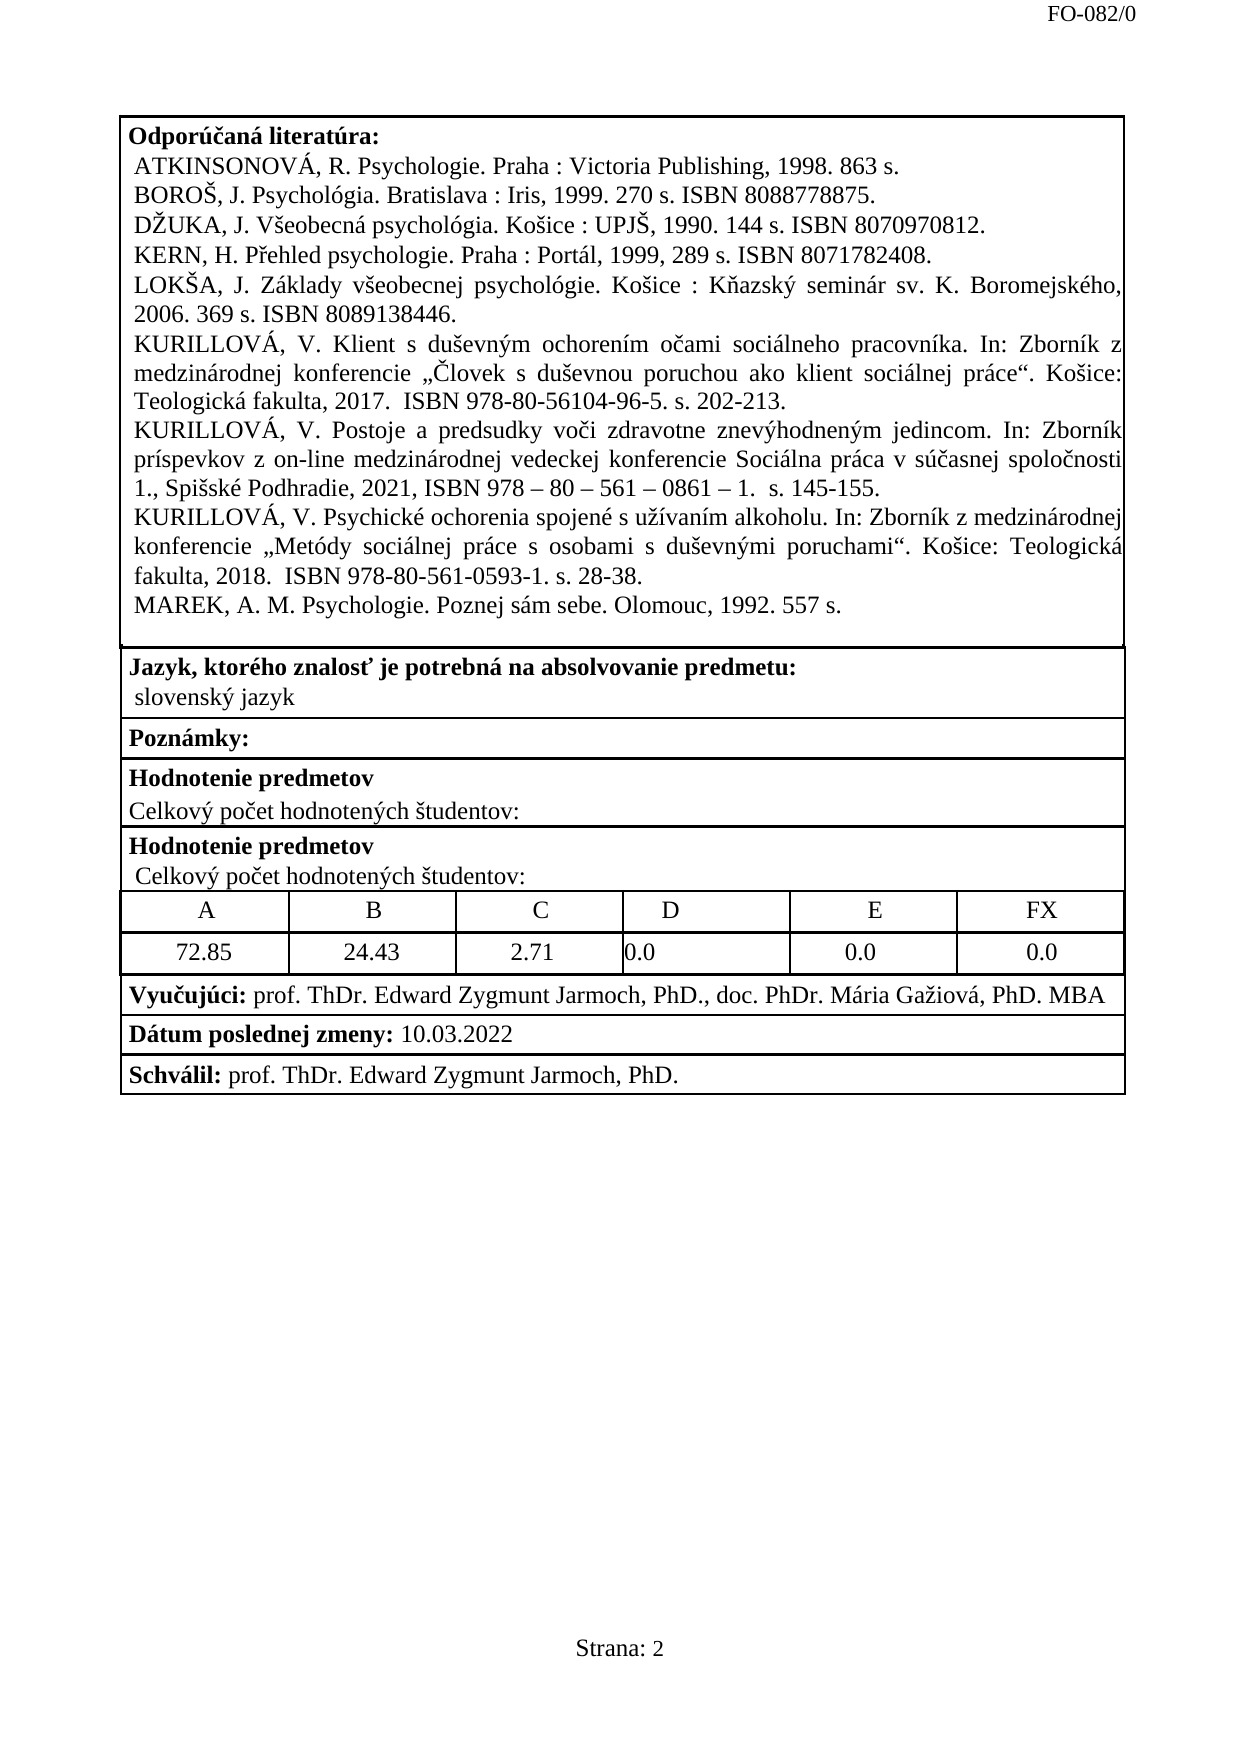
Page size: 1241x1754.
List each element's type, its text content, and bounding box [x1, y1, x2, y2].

table_cell 0.0 [791, 934, 956, 973]
table_cell B [290, 892, 455, 931]
table_cell E [791, 892, 956, 931]
table_cell A [122, 892, 288, 931]
table_cell 2.71 [457, 934, 622, 973]
table_cell 0.0 [624, 934, 789, 973]
table_cell Hodnotenie predmetov Celkový počet hodnotených študentov: [122, 760, 1124, 824]
table_cell Vyučujúci: prof. ThDr. Edward Zygmunt Jarmoch, PhD., doc. PhDr. Mária Gažiová, PhD. MBA [122, 976, 1124, 1013]
table_cell Schválil: prof. ThDr. Edward Zygmunt Jarmoch, PhD. [122, 1056, 1124, 1093]
table_cell 72.85 [122, 934, 288, 973]
table_cell C [457, 892, 622, 931]
table_cell 0.0 [958, 934, 1123, 973]
table_cell FX [958, 892, 1123, 931]
table_cell D [624, 892, 789, 931]
table_cell Dátum poslednej zmeny: 10.03.2022 [122, 1016, 1124, 1053]
table_cell 24.43 [290, 934, 455, 973]
table_cell Hodnotenie predmetov Celkový počet hodnotených študentov: [122, 828, 1124, 890]
table_cell Poznámky: [122, 719, 1124, 757]
table_cell Odporúčaná literatúra: ATKINSONOVÁ, R. Psychologie. Praha : Victoria Publishing, 1998. 863 s. BOROŠ, J. Psychológia. Bratislava : Iris, 1999. 270 s. ISBN 8088778875. DŽUKA, J. Všeobecná psychológia. Košice : UPJŠ, 1990. 144 s. ISBN 8070970812. KERN, H. Přehled psychologie. Praha : Portál, 1999, 289 s. ISBN 8071782408. LOKŠA, J. Základy všeobecnej psychológie. Košice : Kňazský seminár sv. K. Boromejského, 2006. 369 s. ISBN 8089138446. KURILLOVÁ, V. Klient s duševným ochorením očami sociálneho pracovníka. In: Zborník z medzinárodnej konferencie „Človek s duševnou poruchou ako klient sociálnej práce“. Košice: Teologická fakulta, 2017. ISBN 978-80-56104-96-5. s. 202-213. KURILLOVÁ, V. Postoje a predsudky voči zdravotne znevýhodneným jedincom. In: Zborník príspevkov z on-line medzinárodnej vedeckej konferencie Sociálna práca v súčasnej spoločnosti 1., Spišské Podhradie, 2021, ISBN 978 – 80 – 561 – 0861 – 1. s. 145-155. KURILLOVÁ, V. Psychické ochorenia spojené s užívaním alkoholu. In: Zborník z medzinárodnej konferencie „Metódy sociálnej práce s osobami s duševnými poruchami“. Košice: Teologická fakulta, 2018. ISBN 978-80-561-0593-1. s. 28-38. MAREK, A. M. Psychologie. Poznej sám sebe. Olomouc, 1992. 557 s. [121, 118, 1123, 646]
table_cell Jazyk, ktorého znalosť je potrebná na absolvovanie predmetu: slovenský jazyk [122, 649, 1124, 717]
